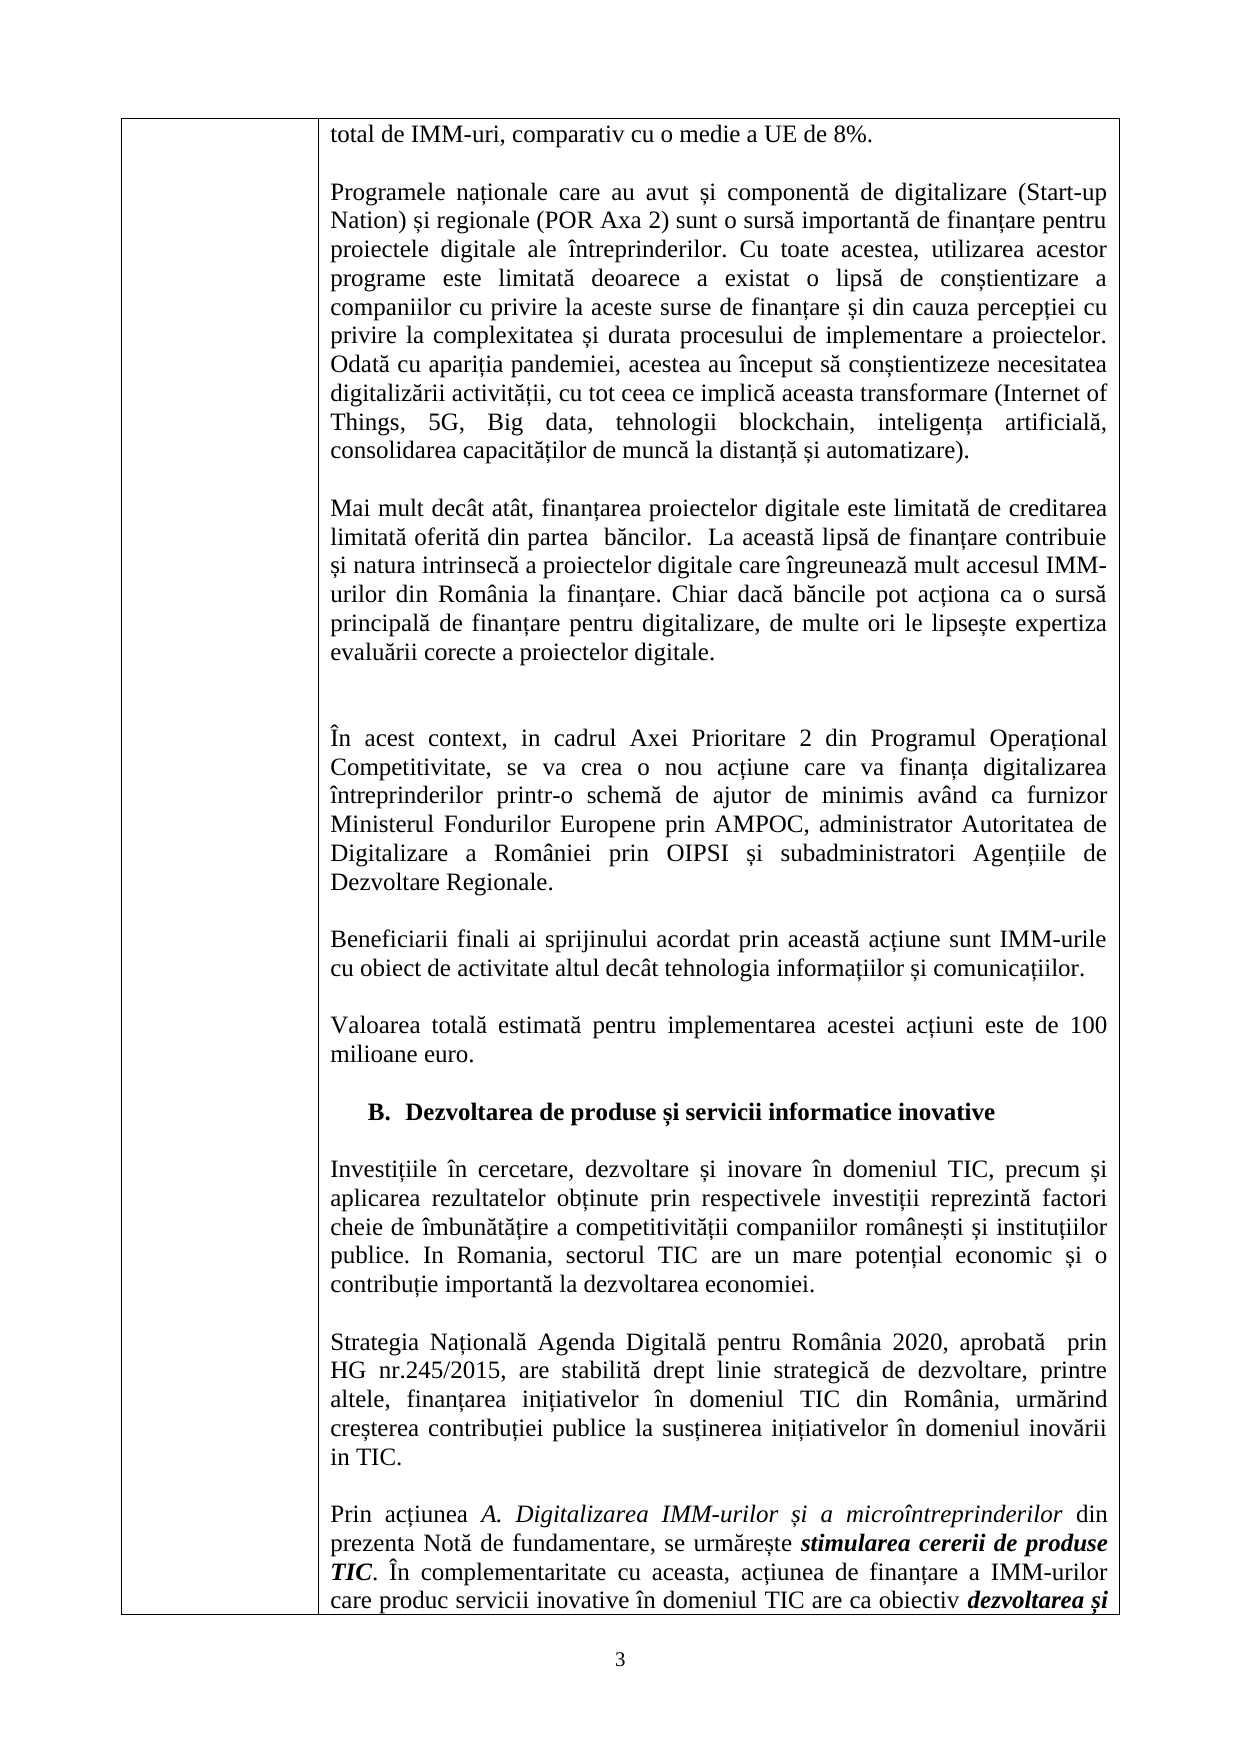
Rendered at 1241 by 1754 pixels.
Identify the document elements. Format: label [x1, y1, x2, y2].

table_cell [319, 119, 1119, 1614]
table_cell [122, 119, 318, 1614]
